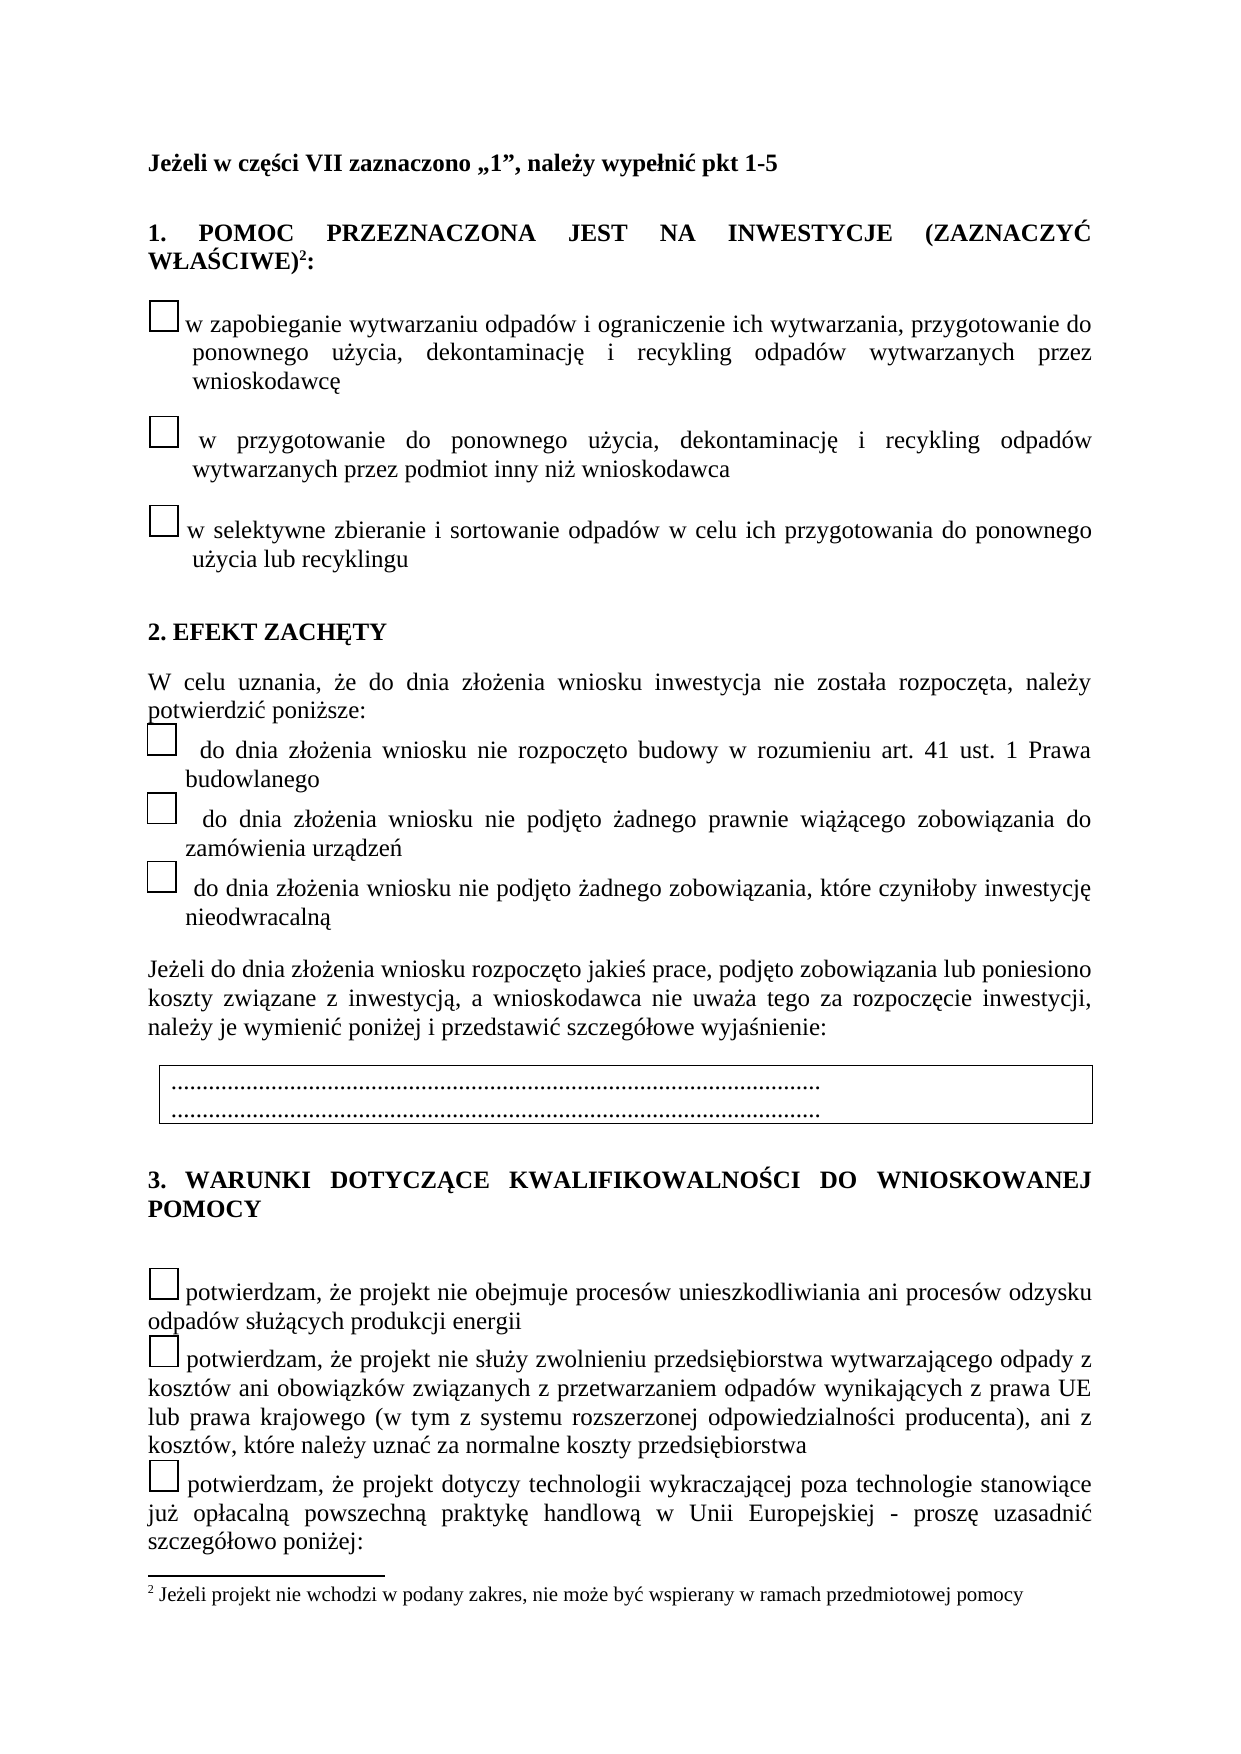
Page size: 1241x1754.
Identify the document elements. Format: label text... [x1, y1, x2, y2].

text do dnia złożenia wniosku nie podjęto żadnego zobowiązania, które czyniłoby inwestycję nieodwracalną [148, 862, 1093, 930]
text Jeżeli do dnia złożenia wniosku rozpoczęto jakieś prace, podjęto zobowiązania lub poniesiono koszty związane z inwestycją, a wnioskodawca nie uważa tego za rozpoczęcie inwestycji, należy je wymienić poniżej i przedstawić szczegółowe wyjaśnienie: [148, 954, 1093, 1041]
table_header ........................................................................................................ ........................................................................................................ [160, 1066, 1092, 1123]
text 3. WARUNKI DOTYCZĄCE KWALIFIKOWALNOŚCI DO WNIOSKOWANEJ POMOCY [148, 1166, 1093, 1223]
text w przygotowanie do ponownego użycia, dekontaminację i recykling odpadów wytwarzanych przez podmiot inny niż wnioskodawca [148, 416, 1093, 483]
text 1. POMOC PRZEZNACZONA JEST NA INWESTYCJE (ZAZNACZYĆ WŁAŚCIWE): [148, 218, 1093, 275]
text W celu uznania, że do dnia złożenia wniosku inwestycja nie została rozpoczęta, należy potwierdzić poniższe: [148, 667, 1093, 724]
text w zapobieganie wytwarzaniu odpadów i ograniczenie ich wytwarzania, przygotowanie do ponownego użycia, dekontaminację i recykling odpadów wytwarzanych przez wnioskodawcę [148, 299, 1093, 395]
text Jeżeli w części VII zaznaczono „1”, należy wypełnić pkt 1-5 [148, 148, 1093, 176]
text 2. Efekt zachęty [148, 617, 1093, 646]
text w selektywne zbieranie i sortowanie odpadów w celu ich przygotowania do ponownego użycia lub recyklingu [148, 504, 1093, 572]
text potwierdzam, że projekt dotyczy technologii wykraczającej poza technologie stanowiące już opłacalną powszechną praktykę handlową w Unii Europejskiej - proszę uzasadnić szczegółowo poniżej: [148, 1459, 1093, 1555]
text do dnia złożenia wniosku nie rozpoczęto budowy w rozumieniu art. 41 ust. 1 Prawa budowlanego [148, 724, 1093, 793]
text potwierdzam, że projekt nie służy zwolnieniu przedsiębiorstwa wytwarzającego odpady z kosztów ani obowiązków związanych z przetwarzaniem odpadów wynikających z prawa UE lub prawa krajowego (w tym z systemu rozszerzonej odpowiedzialności producenta), ani z kosztów, które należy uznać za normalne koszty przedsiębiorstwa [148, 1335, 1093, 1459]
text potwierdzam, że projekt nie obejmuje procesów unieszkodliwiania ani procesów odzysku odpadów służących produkcji energii [148, 1266, 1093, 1335]
text do dnia złożenia wniosku nie podjęto żadnego prawnie wiążącego zobowiązania do zamówienia urządzeń [148, 793, 1093, 862]
